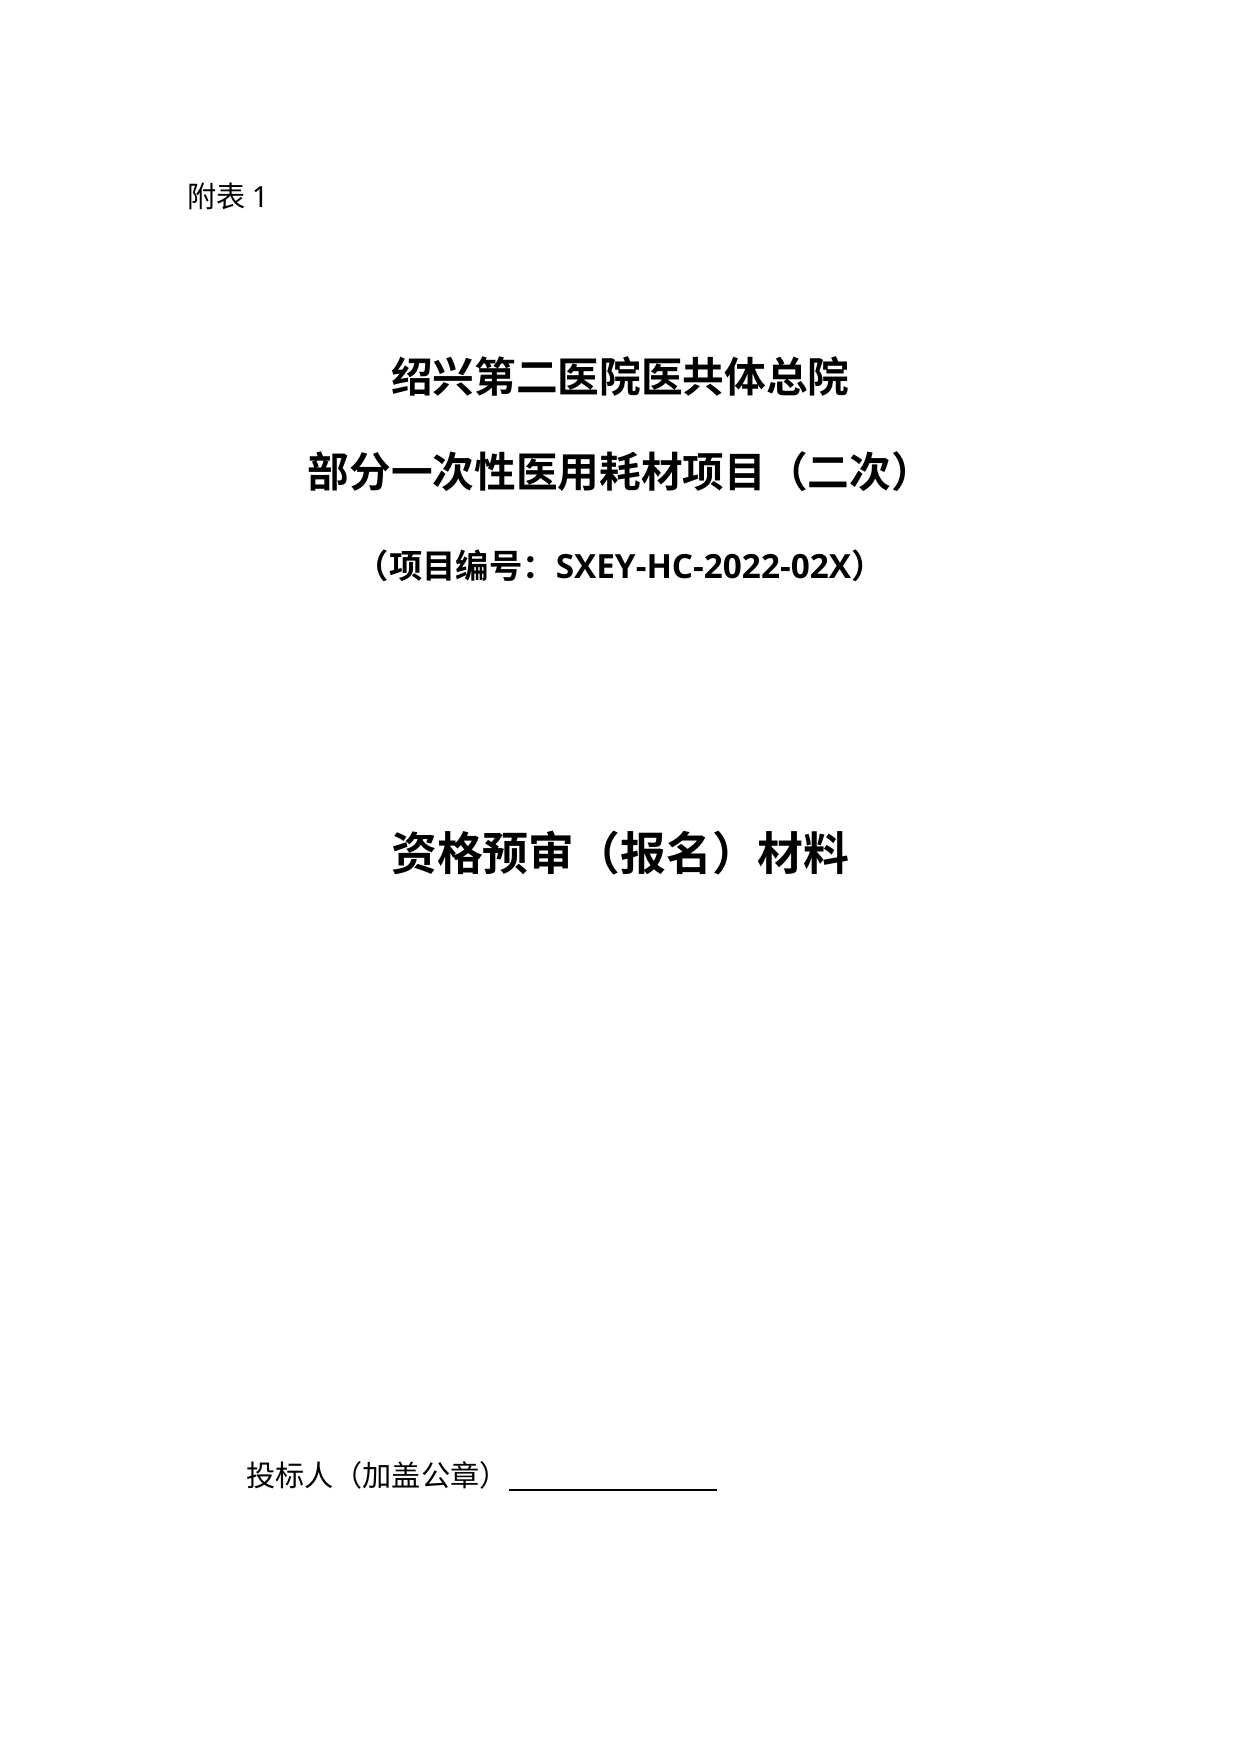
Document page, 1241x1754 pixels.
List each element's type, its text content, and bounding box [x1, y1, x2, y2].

text 绍兴第二医院医共体总院 [187, 341, 1053, 406]
text （项目编号：SXEY-HC-2022-02X） [187, 532, 1053, 597]
text 附表1 [187, 162, 1053, 227]
text 资格预审（报名）材料 [187, 802, 1053, 899]
text 投标人（加盖公章） [187, 1441, 1053, 1506]
text 部分一次性医用耗材项目（二次） [187, 437, 1053, 502]
